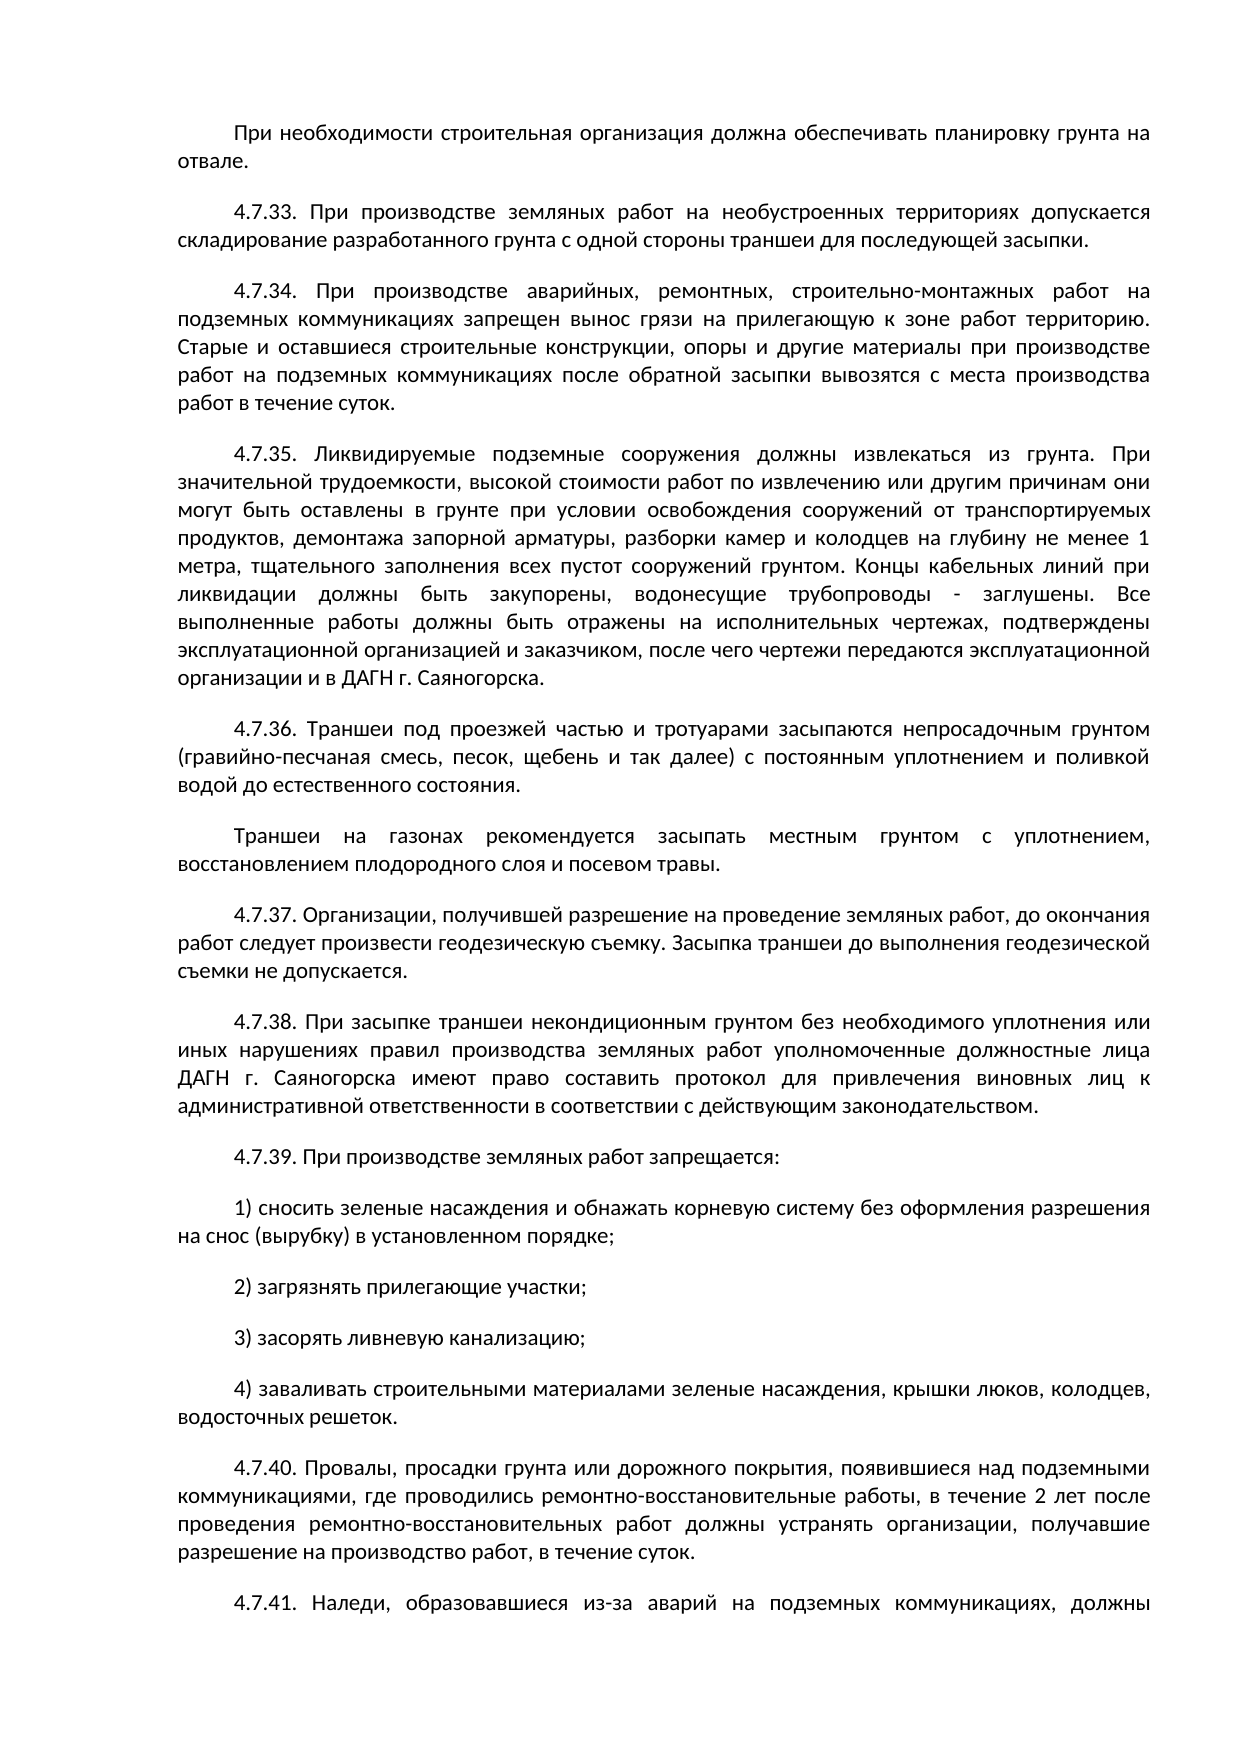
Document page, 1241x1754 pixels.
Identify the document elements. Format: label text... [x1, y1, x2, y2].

text 2) загрязнять прилегающие участки; [177, 1272, 1152, 1300]
text 4.7.40. Провалы, просадки грунта или дорожного покрытия, появившиеся над подземными коммуникациями, где проводились ремонтно-восстановительные работы, в течение 2 лет после проведения ремонтно-восстановительных работ должны устранять организации, получавшие разрешение на производство работ, в течение суток. [177, 1453, 1152, 1565]
text При необходимости строительная организация должна обеспечивать планировку грунта на отвале. [177, 118, 1152, 174]
text 3) засорять ливневую канализацию; [177, 1323, 1152, 1351]
text 4.7.34. При производстве аварийных, ремонтных, строительно-монтажных работ на подземных коммуникациях запрещен вынос грязи на прилегающую к зоне работ территорию. Старые и оставшиеся строительные конструкции, опоры и другие материалы при производстве работ на подземных коммуникациях после обратной засыпки вывозятся с места производства работ в течение суток. [177, 276, 1152, 416]
text 4.7.39. При производстве земляных работ запрещается: [177, 1142, 1152, 1170]
text Траншеи на газонах рекомендуется засыпать местным грунтом с уплотнением, восстановлением плодородного слоя и посевом травы. [177, 821, 1152, 877]
text 4.7.37. Организации, получившей разрешение на проведение земляных работ, до окончания работ следует произвести геодезическую съемку. Засыпка траншеи до выполнения геодезической съемки не допускается. [177, 900, 1152, 984]
text 1) сносить зеленые насаждения и обнажать корневую систему без оформления разрешения на снос (вырубку) в установленном порядке; [177, 1193, 1152, 1249]
text 4.7.36. Траншеи под проезжей частью и тротуарами засыпаются непросадочным грунтом (гравийно-песчаная смесь, песок, щебень и так далее) с постоянным уплотнением и поливкой водой до естественного состояния. [177, 714, 1152, 798]
text 4) заваливать строительными материалами зеленые насаждения, крышки люков, колодцев, водосточных решеток. [177, 1374, 1152, 1430]
text 4.7.35. Ликвидируемые подземные сооружения должны извлекаться из грунта. При значительной трудоемкости, высокой стоимости работ по извлечению или другим причинам они могут быть оставлены в грунте при условии освобождения сооружений от транспортируемых продуктов, демонтажа запорной арматуры, разборки камер и колодцев на глубину не менее 1 метра, тщательного заполнения всех пустот сооружений грунтом. Концы кабельных линий при ликвидации должны быть закупорены, водонесущие трубопроводы - заглушены. Все выполненные работы должны быть отражены на исполнительных чертежах, подтверждены эксплуатационной организацией и заказчиком, после чего чертежи передаются эксплуатационной организации и в ДАГН г. Саяногорска. [177, 439, 1152, 691]
text 4.7.33. При производстве земляных работ на необустроенных территориях допускается складирование разработанного грунта с одной стороны траншеи для последующей засыпки. [177, 197, 1152, 253]
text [177, 1588, 1152, 1616]
text 4.7.38. При засыпке траншеи некондиционным грунтом без необходимого уплотнения или иных нарушениях правил производства земляных работ уполномоченные должностные лица ДАГН г. Саяногорска имеют право составить протокол для привлечения виновных лиц к административной ответственности в соответствии с действующим законодательством. [177, 1007, 1152, 1119]
